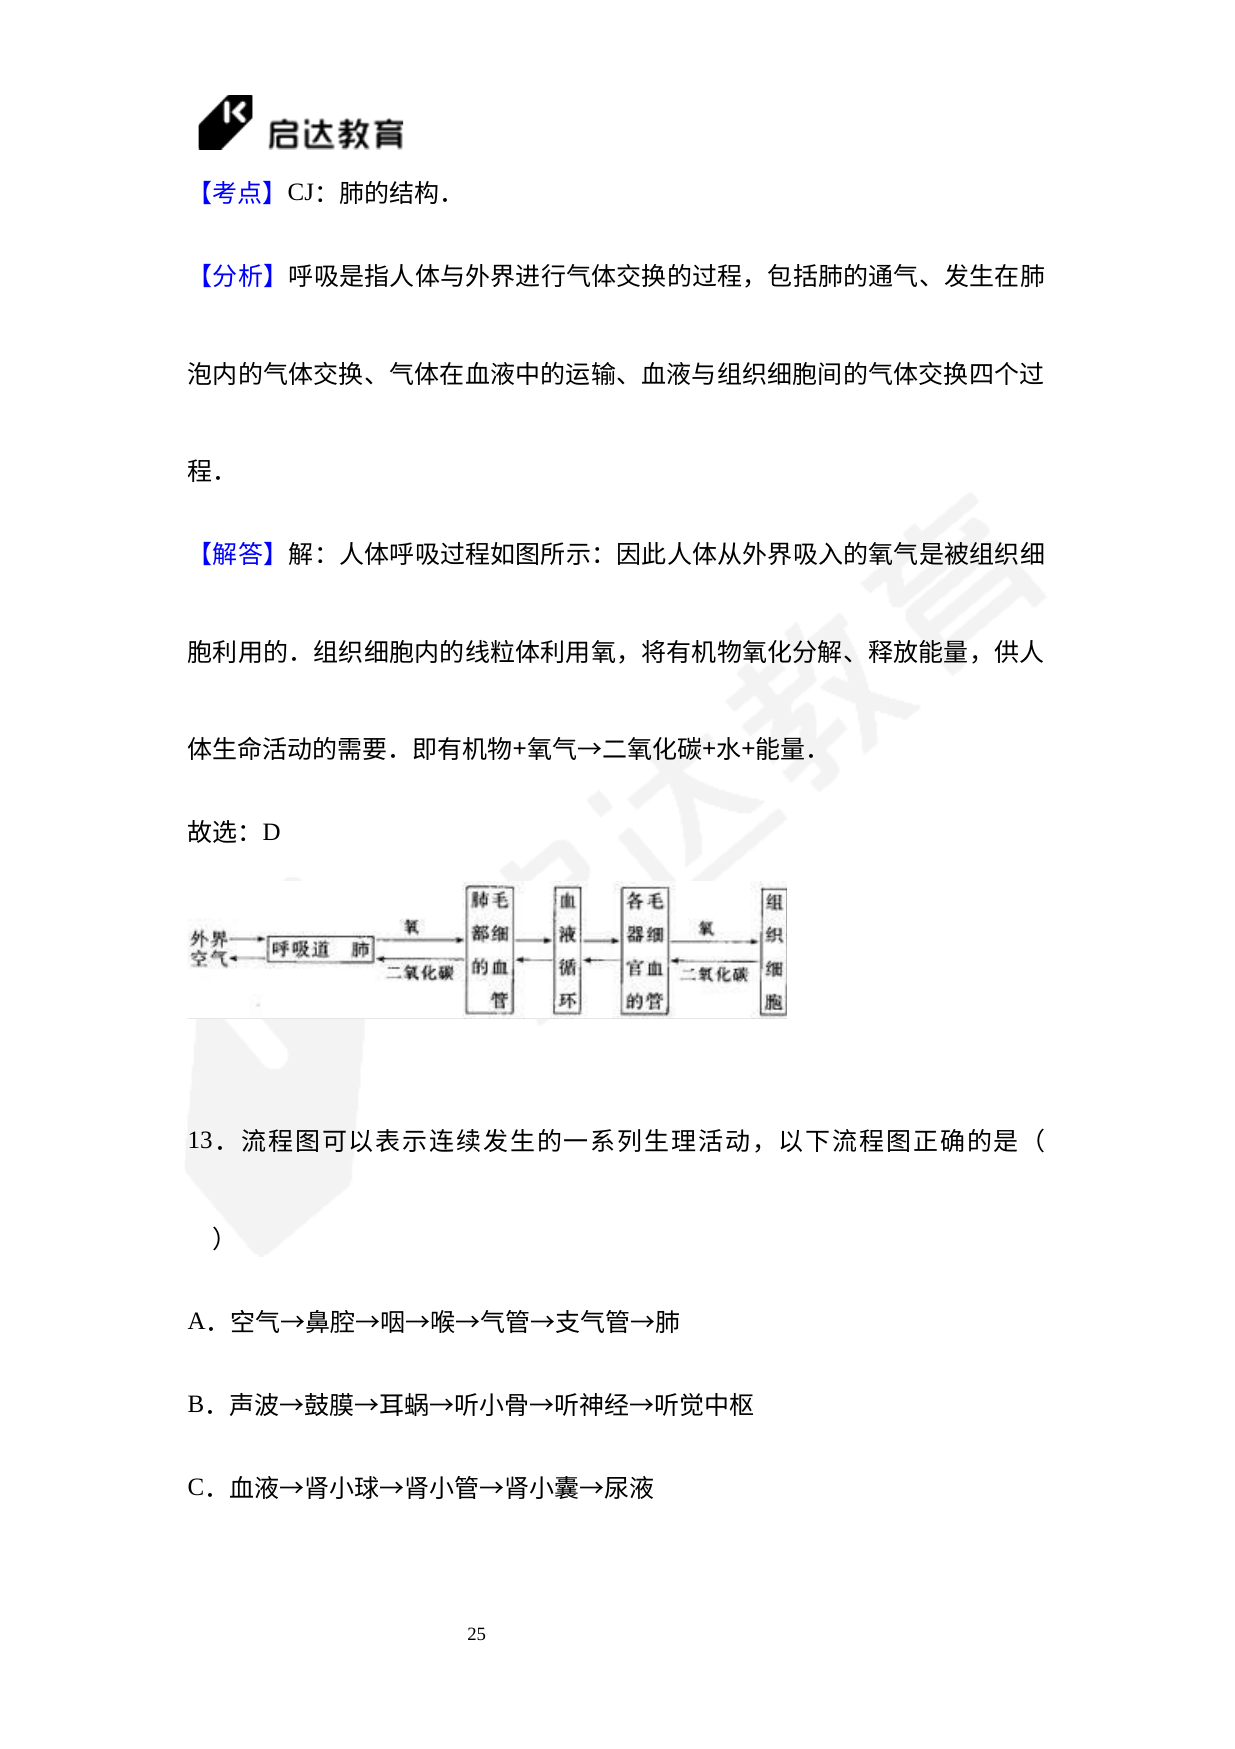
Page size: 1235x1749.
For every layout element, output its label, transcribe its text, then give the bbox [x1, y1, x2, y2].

text 【考点】CJ：肺的结构． [187, 159, 1047, 224]
text 13．流程图可以表示连续发生的一系列生理活动，以下流程图正确的是（ ） [187, 1107, 1047, 1270]
text C．血液→肾小球→肾小管→肾小囊→尿液 [187, 1454, 1047, 1519]
picture [198, 95, 404, 150]
text 【解答】解：人体呼吸过程如图所示：因此人体从外界吸入的氧气是被组织细胞利用的．组织细胞内的线粒体利用氧，将有机物氧化分解、释放能量，供人体生命活动的需要．即有机物+氧气→二氧化碳+水+能量． [187, 520, 1047, 780]
text 【分析】呼吸是指人体与外界进行气体交换的过程，包括肺的通气、发生在肺泡内的气体交换、气体在血液中的运输、血液与组织细胞间的气体交换四个过程． [187, 242, 1047, 502]
text 故选：D [187, 798, 1047, 863]
text B．声波→鼓膜→耳蜗→听小骨→听神经→听觉中枢 [187, 1371, 1047, 1436]
text A．空气→鼻腔→咽→喉→气管→支气管→肺 [187, 1288, 1047, 1353]
picture [187, 881, 787, 1019]
